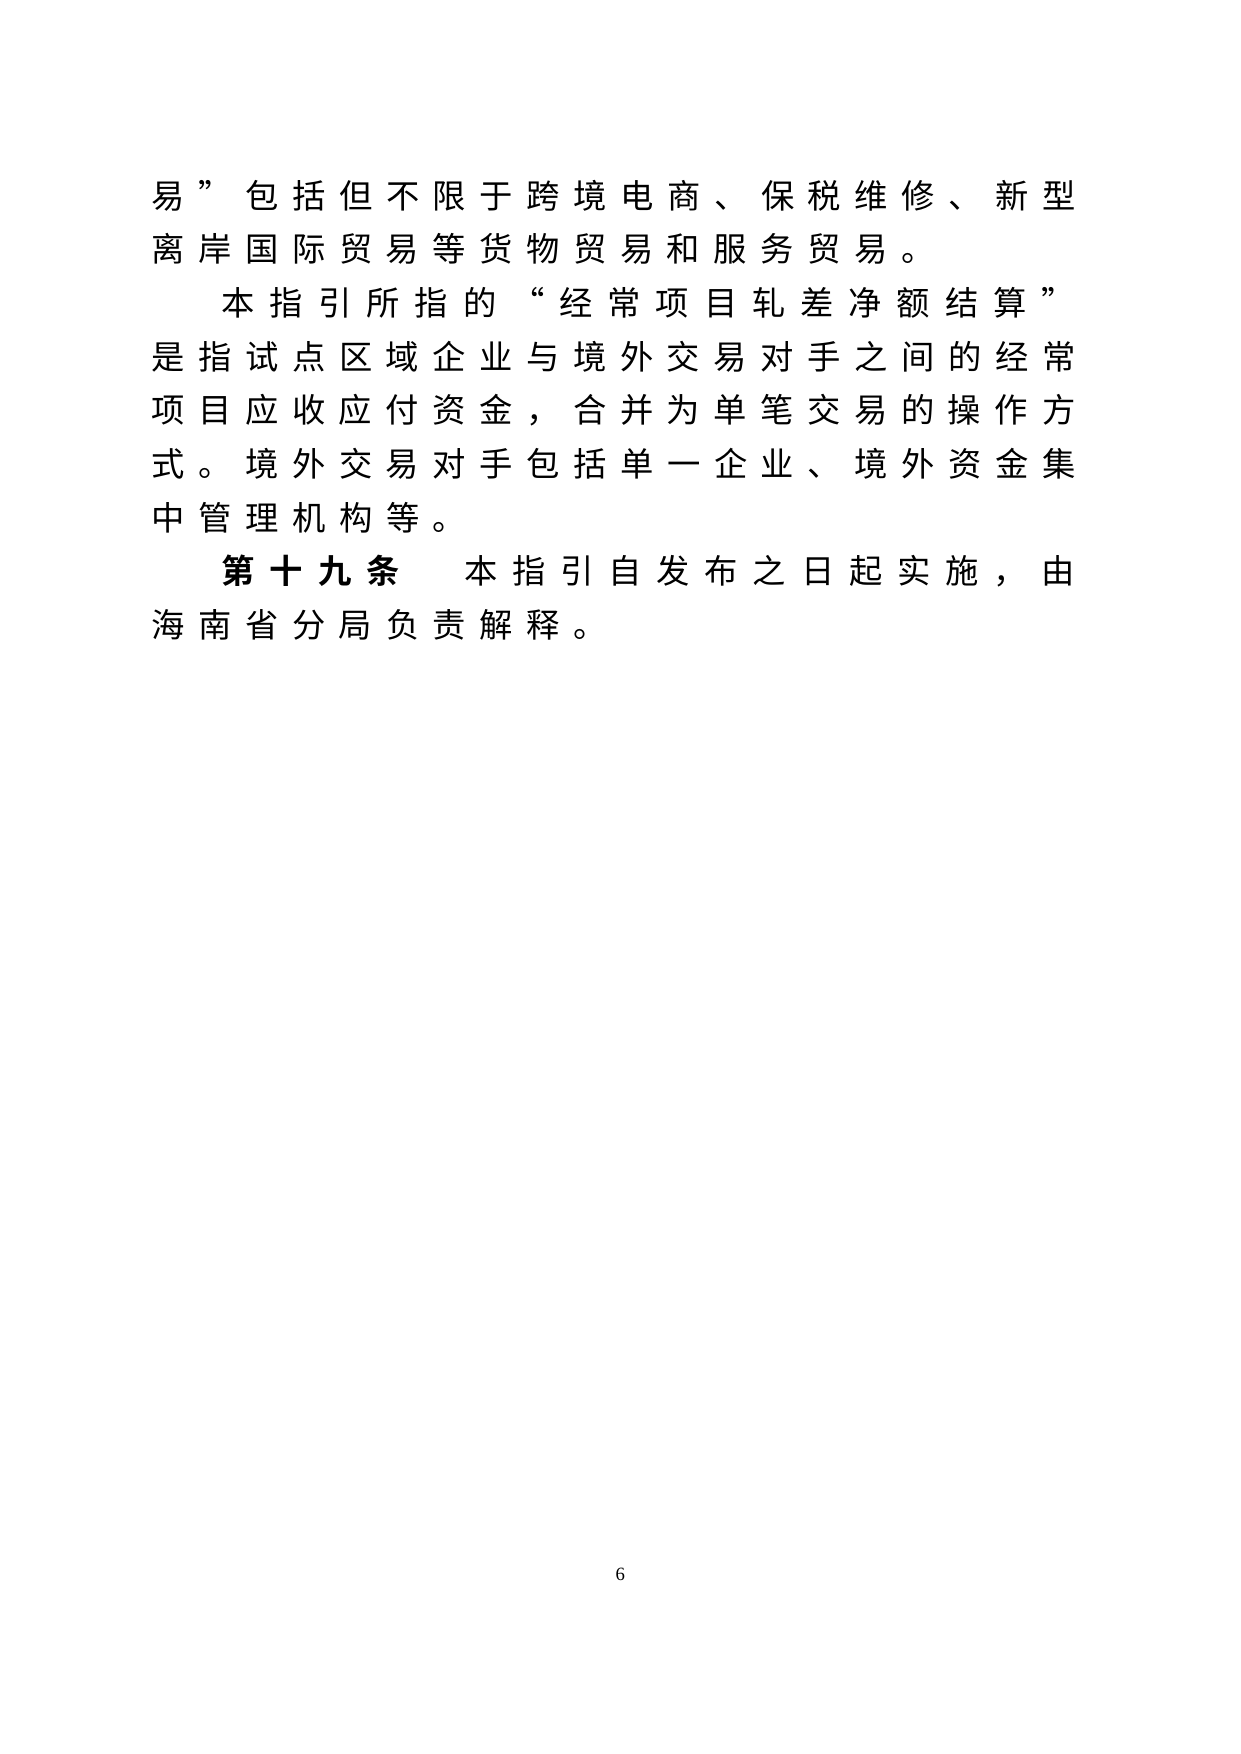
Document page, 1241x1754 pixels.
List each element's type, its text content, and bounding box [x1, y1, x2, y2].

text 本指引所指的“经常项目轧差净额结算”是指试点区域企业与境外交易对手之间的经常项目应收应付资金，合并为单笔交易的操作方式。境外交易对手包括单一企业、境外资金集中管理机构等。 [151, 274, 1089, 542]
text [151, 167, 1089, 274]
text 第十九条 本指引自发布之日起实施，由海南省分局负责解释。 [151, 542, 1089, 650]
